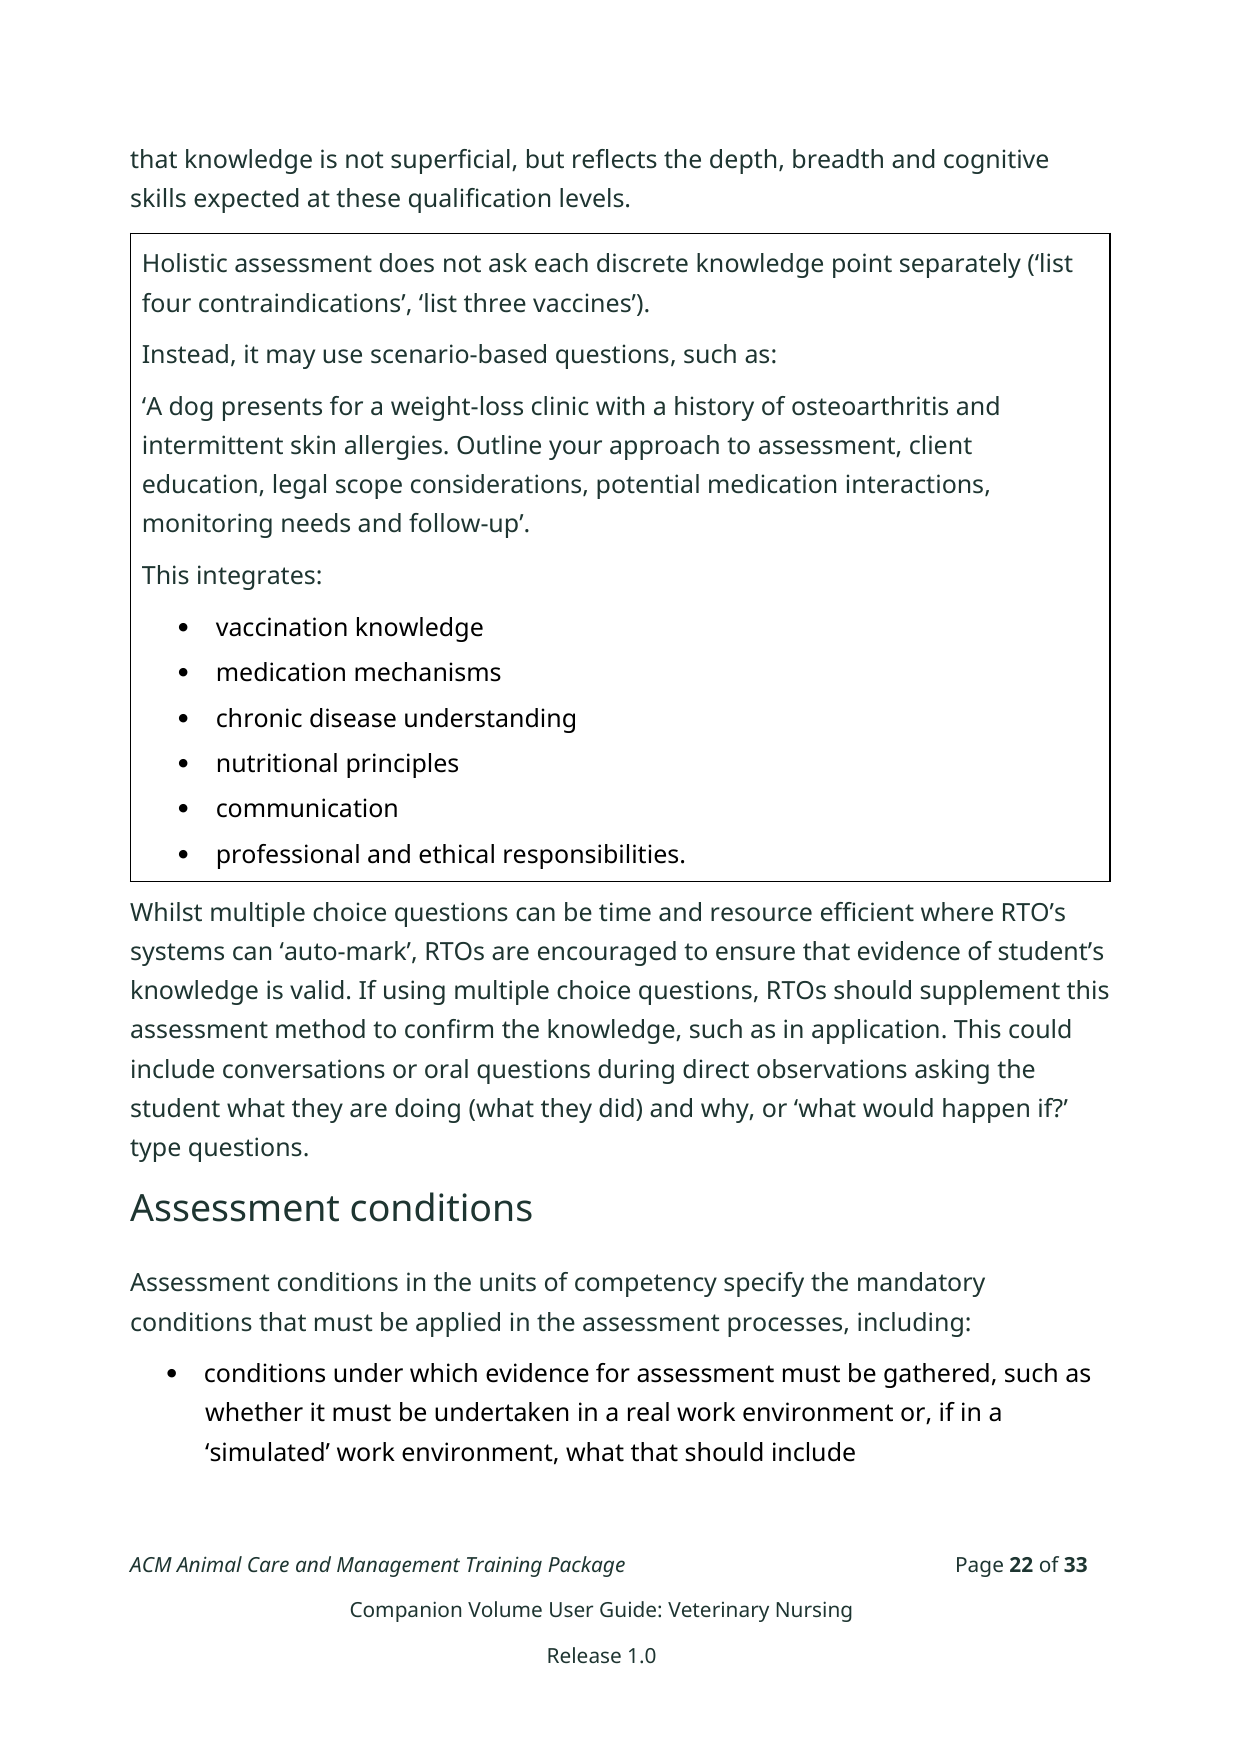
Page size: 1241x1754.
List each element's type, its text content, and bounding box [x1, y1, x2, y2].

text Assessment conditions in the units of competency specify the mandatory conditions that must be applied in the assessment processes, including: [130, 1265, 1110, 1338]
table_header Holistic assessment does not ask each discrete knowledge point separately (‘list four contraindications’, ‘list three vaccines’). Instead, it may use scenario-based questions, such as: ‘A dog presents for a weight-loss clinic with a history of osteoarthritis and intermittent skin allergies. Outline your approach to assessment, client education, legal scope considerations, potential medication interactions, monitoring needs and follow-up’. This integrates: vaccination knowledge medication mechanisms chronic disease understanding nutritional principles communication professional and ethical responsibilities. [131, 234, 1109, 881]
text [130, 142, 1110, 215]
text Whilst multiple choice questions can be time and resource efficient where RTO’s systems can ‘auto-mark’, RTOs are encouraged to ensure that evidence of student’s knowledge is valid. If using multiple choice questions, RTOs should supplement this assessment method to confirm the knowledge, such as in application. This could include conversations or oral questions during direct observations asking the student what they are doing (what they did) and why, or ‘what would happen if?’ type questions. [130, 895, 1110, 1164]
subtitle Assessment conditions [130, 1181, 1110, 1232]
text conditions under which evidence for assessment must be gathered, such as whether it must be undertaken in a real work environment or, if in a ‘simulated’ work environment, what that should include [167, 1356, 1110, 1468]
